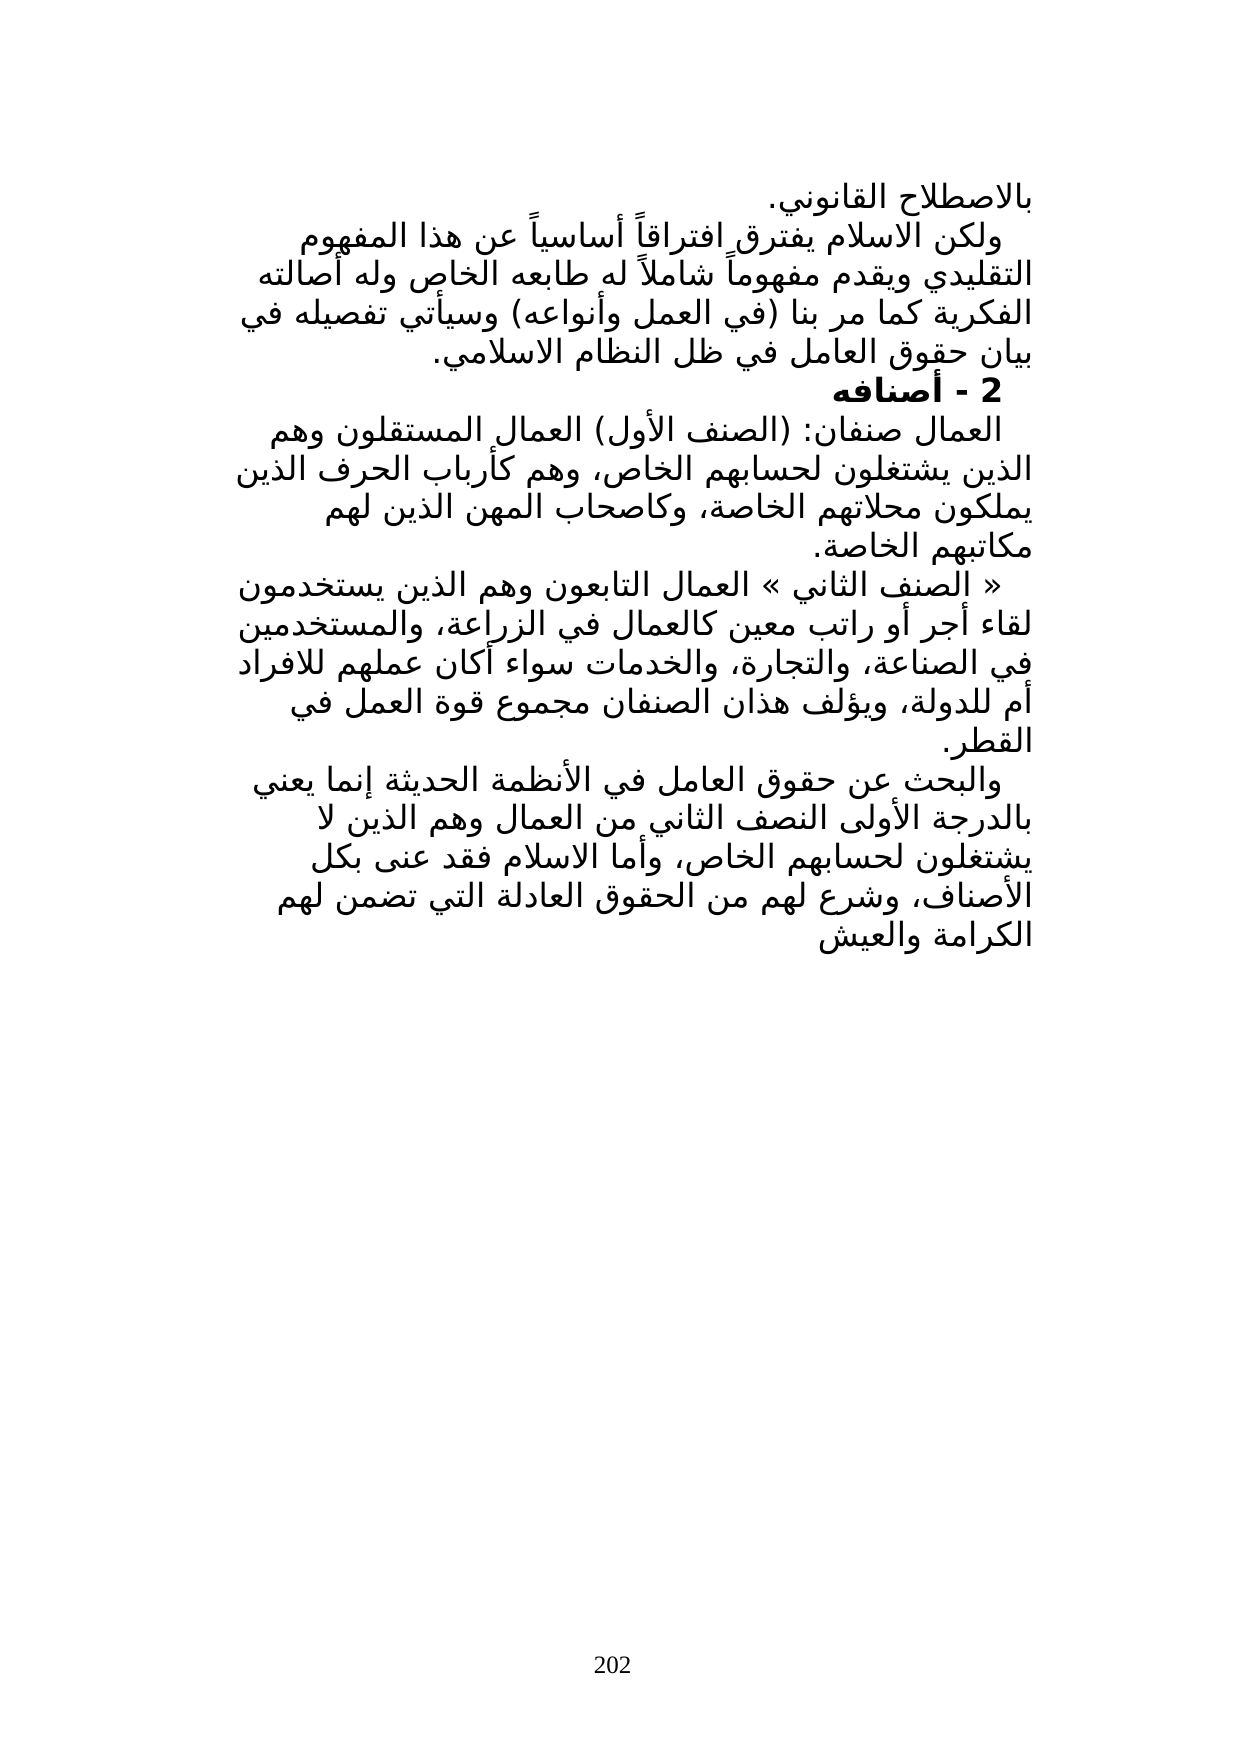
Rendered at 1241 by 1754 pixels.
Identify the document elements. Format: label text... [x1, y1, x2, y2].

text بالاصطلاح القانوني. [222, 177, 1033, 216]
text العمال صنفان: (الصنف الأول) العمال المستقلون وهم الذين يشتغلون لحسابهم الخاص، وهم كأرباب الحرف الذين يملكون محلاتهم الخاصة، وكاصحاب المهن الذين لهم مكاتبهم الخاصة. [222, 410, 1033, 566]
text والبحث عن حقوق العامل في الأنظمة الحديثة إنما يعني بالدرجة الأولى النصف الثاني من العمال وهم الذين لا يشتغلون لحسابهم الخاص، وأما الاسلام فقد عنى بكل الأصناف، وشرع لهم من الحقوق العادلة التي تضمن لهم الكرامة والعيش [222, 760, 1033, 954]
text ولكن الاسلام يفترق افتراقاً أساسياً عن هذا المفهوم التقليدي ويقدم مفهوماً شاملاً له طابعه الخاص وله أصالته الفكرية كما مر بنا (في العمل وأنواعه) وسيأتي تفصيله في بيان حقوق العامل في ظل النظام الاسلامي. [222, 216, 1033, 371]
text « الصنف الثاني » العمال التابعون وهم الذين يستخدمون لقاء أجر أو راتب معين كالعمال في الزراعة، والمستخدمين في الصناعة، والتجارة، والخدمات سواء أكان عملهم للافراد أم للدولة، ويؤلف هذان الصنفان مجموع قوة العمل في القطر. [222, 566, 1033, 760]
text 2 - أصنافه [222, 371, 1033, 410]
